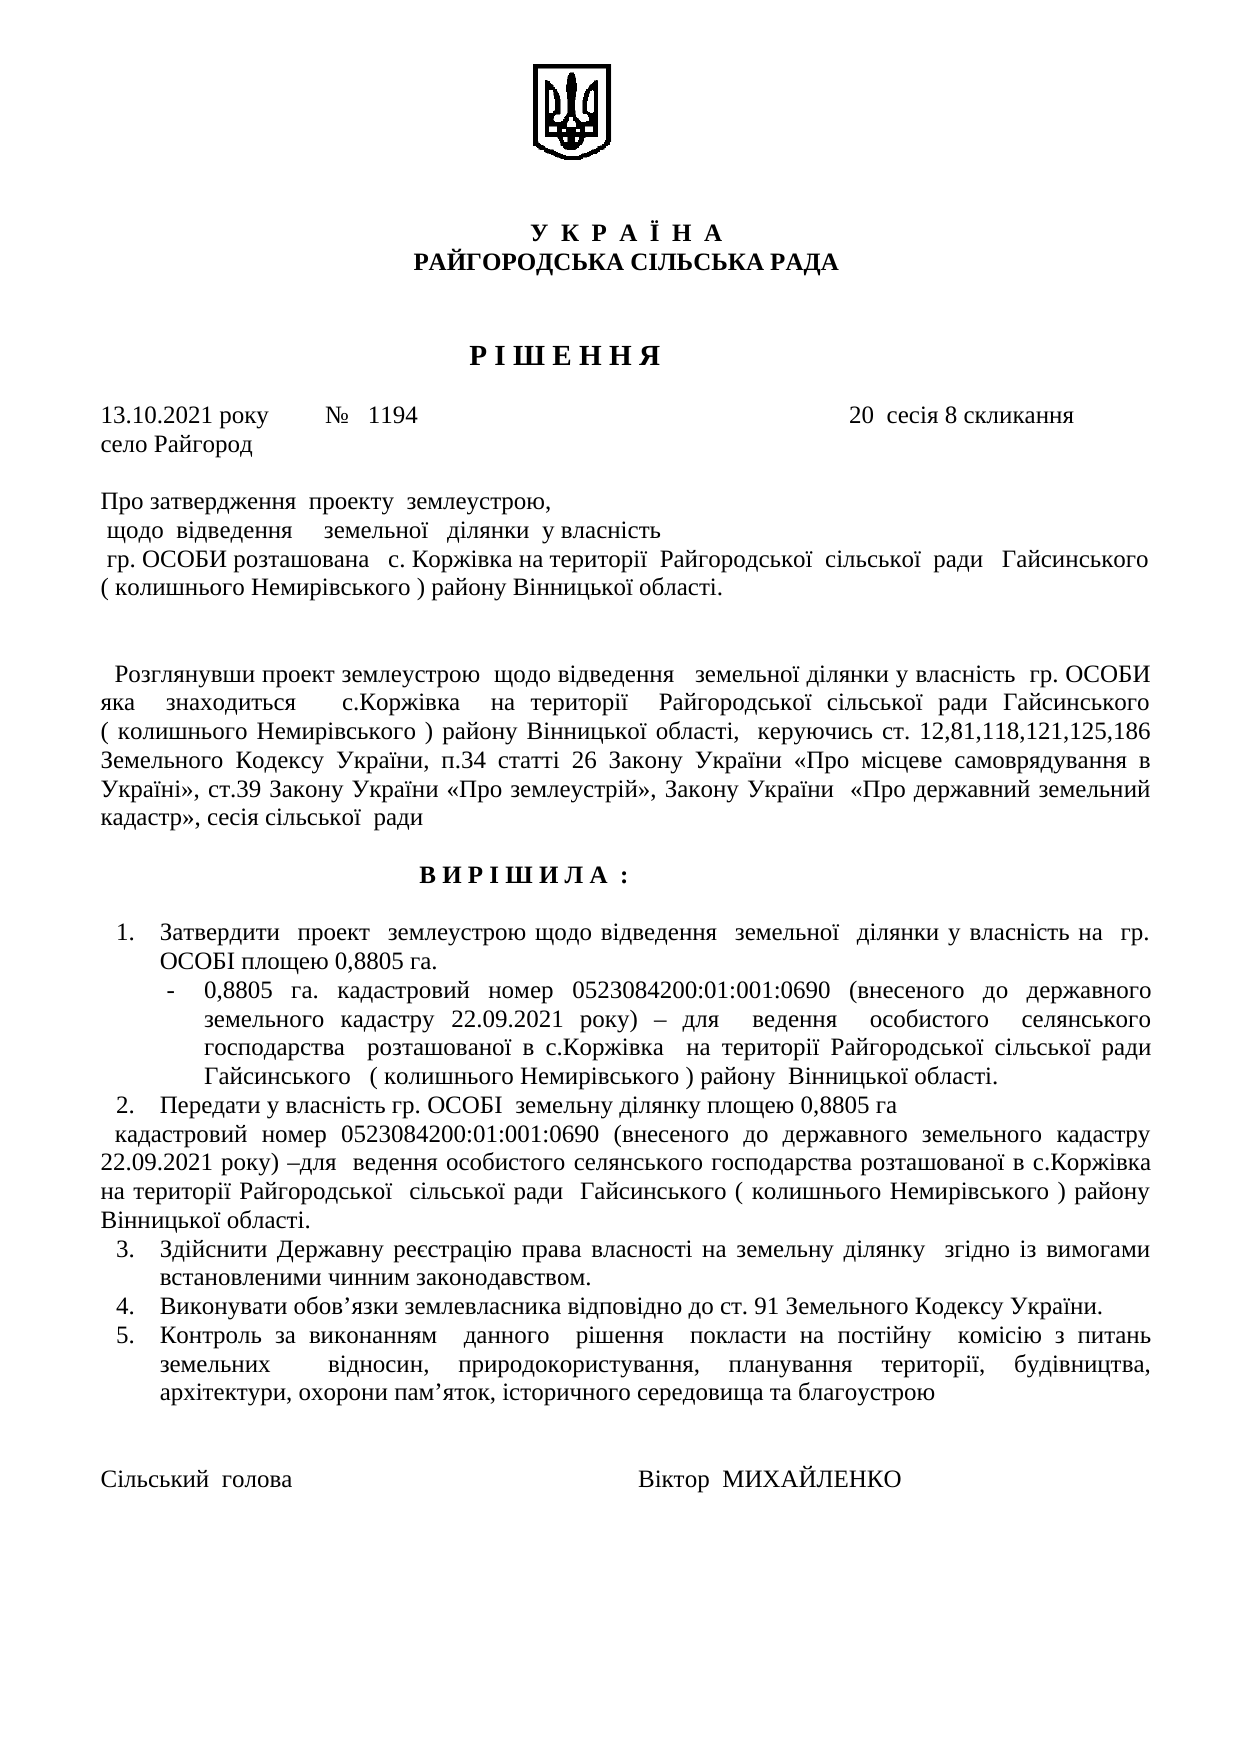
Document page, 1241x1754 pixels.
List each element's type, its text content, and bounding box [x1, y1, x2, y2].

text щодо відведення земельної ділянки у власність [100, 515, 1152, 544]
list Виконувати обов’язки землевласника відповідно до ст. 91 Земельного Кодексу України. [116, 1291, 1152, 1320]
list Здійснити Державну реєстрацію права власності на земельну ділянку згідно із вимогами встановленими чинним законодавством. [116, 1234, 1152, 1291]
text село Райгород [100, 429, 1152, 457]
text Розглянувши проект землеустрою щодо відведення земельної ділянки у власність гр. ОСОБИ яка знаходиться с.Коржівка на території Райгородської сільської ради Гайсинського ( колишнього Немирівського ) району Вінницької області, керуючись ст. 12,81,118,121,125,186 Земельного Кодексу України, п.34 статті 26 Закону України «Про місцеве самоврядування в Україні», ст.39 Закону України «Про землеустрій», Закону України «Про державний земельний кадастр», сесія сільської ради [100, 659, 1152, 831]
text 13.10.2021 року № 1194 20 cесія 8 скликання [100, 400, 1152, 429]
text кадастровий номер 0523084200:01:001:0690 (внесеного до державного земельного кадастру 22.09.2021 року) –для ведення особистого селянського господарства розташованої в с.Коржівка на території Райгородської сільської ради Гайсинського ( колишнього Немирівського ) району Вінницької області. [100, 1119, 1152, 1234]
text Про затвердження проекту землеустрою, [100, 486, 1152, 515]
subtitle РАЙГОРОДСЬКА СІЛЬСЬКА РАДА [100, 247, 1152, 275]
title У К Р А Ї Н А [100, 218, 1152, 247]
list Затвердити проект землеустрою щодо відведення земельної ділянки у власність на гр. ОСОБІ площею 0,8805 га. [116, 917, 1152, 975]
picture [531, 61, 612, 161]
list Контроль за виконанням данного рішення покласти на постійну комісію з питань земельних відносин, природокористування, планування території, будівництва, архітектури, охорони пам’яток, історичного середовища та благоустрою [116, 1320, 1152, 1406]
list Передати у власність гр. ОСОБІ земельну ділянку площею 0,8805 га [116, 1090, 1152, 1119]
text Сільський голова Віктор МИХАЙЛЕНКО [100, 1464, 1152, 1492]
text гр. ОСОБИ розташована с. Коржівка на території Райгородської сільської ради Гайсинського ( колишнього Немирівського ) району Вінницької області. [100, 544, 1152, 601]
list 0,8805 га. кадастровий номер 0523084200:01:001:0690 (внесеного до державного земельного кадастру 22.09.2021 року) – для ведення особистого селянського господарства розташованої в с.Коржівка на території Райгородської сільської ради Гайсинського ( колишнього Немирівського ) району Вінницької області. [166, 975, 1152, 1090]
text В И Р І Ш И Л А : [100, 860, 1152, 889]
subtitle Р І Ш Е Н Н Я [395, 338, 1152, 371]
